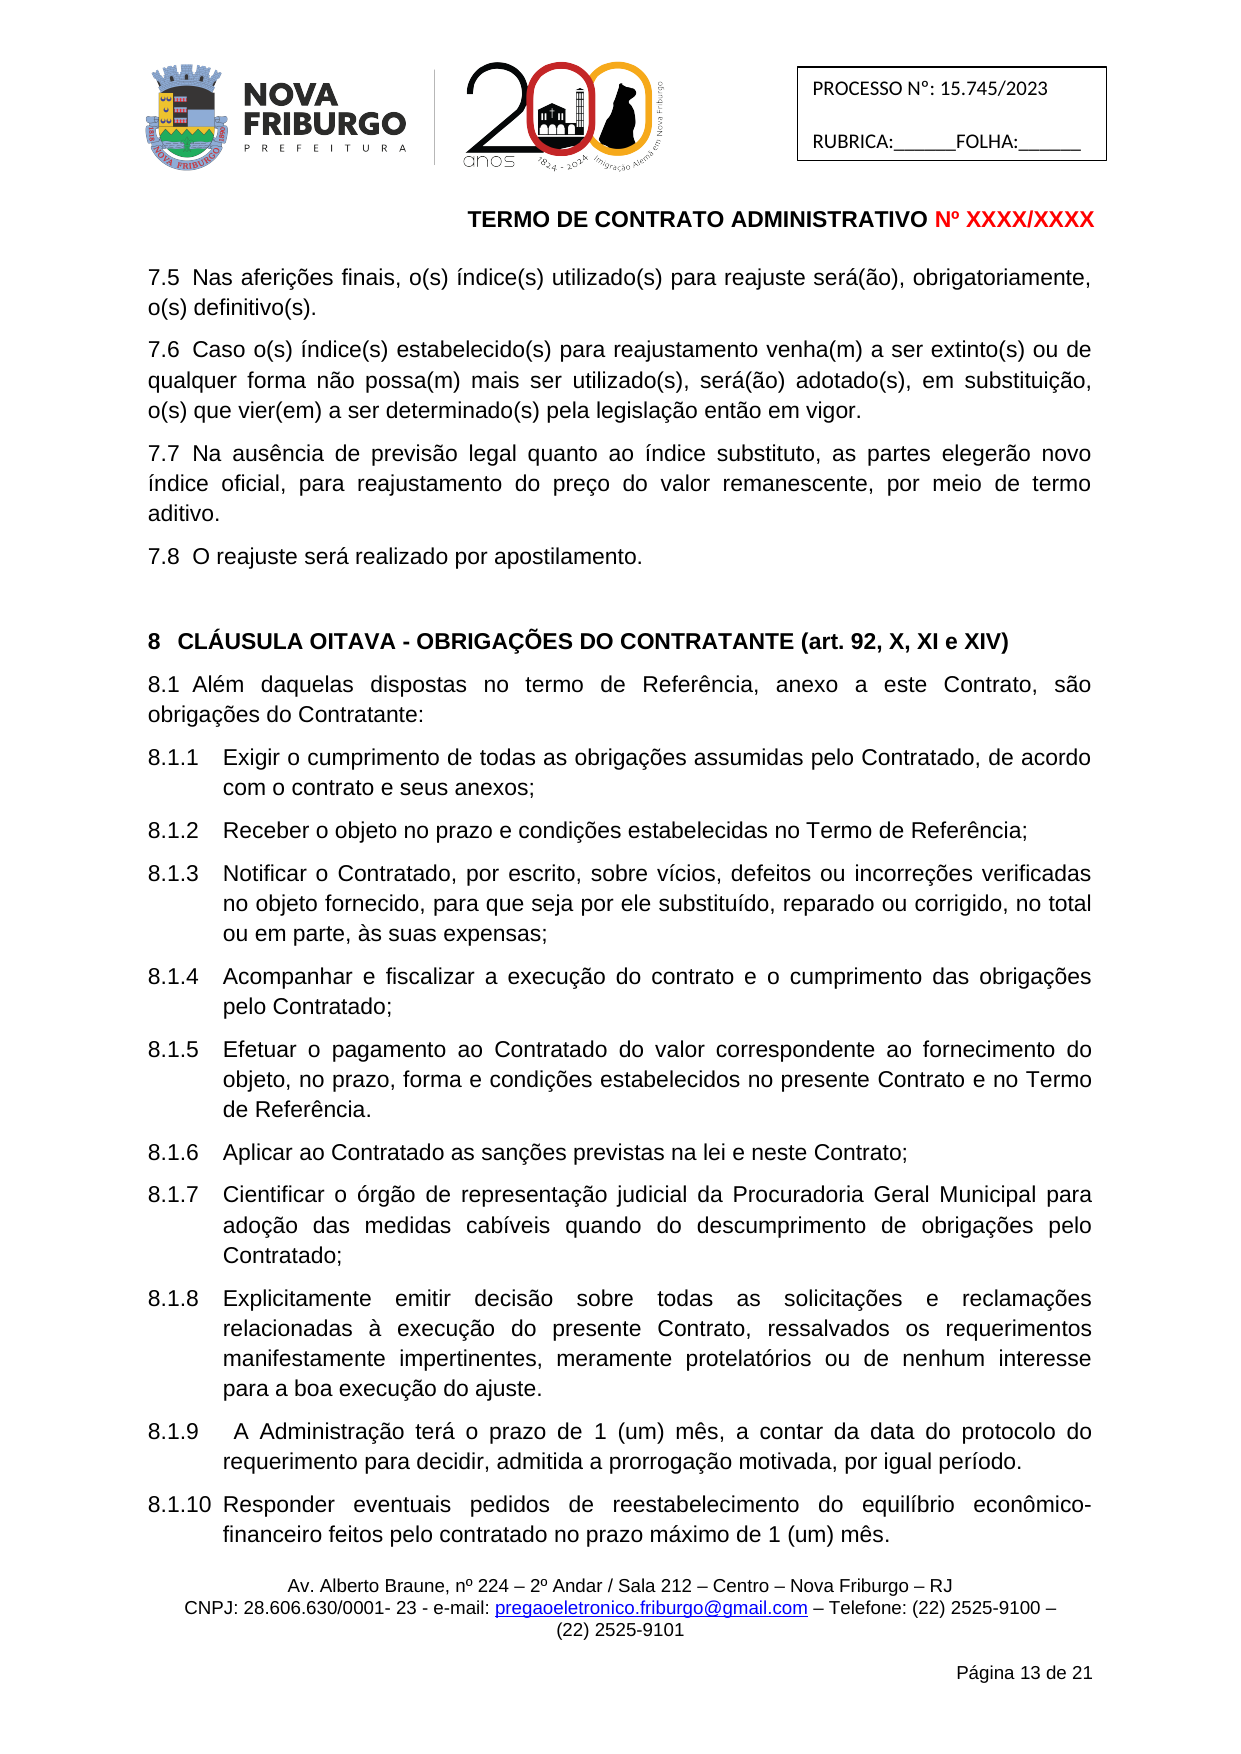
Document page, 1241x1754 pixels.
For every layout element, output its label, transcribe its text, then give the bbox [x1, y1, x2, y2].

list Notificar o Contratado, por escrito, sobre vícios, defeitos ou incorreções verificadas no objeto fornecido, para que seja por ele substituído, reparado ou corrigido, no total ou em parte, às suas expensas; [148, 859, 1092, 946]
list A Administração terá o prazo de 1 (um) mês, a contar da data do protocolo do requerimento para decidir, admitida a prorrogação motivada, por igual período. [148, 1418, 1092, 1474]
picture [118, 29, 696, 200]
list Nas aferições finais, o(s) índice(s) utilizado(s) para reajuste será(ão), obrigatoriamente, o(s) definitivo(s). [148, 263, 1092, 320]
list Efetuar o pagamento ao Contratado do valor correspondente ao fornecimento do objeto, no prazo, forma e condições estabelecidos no presente Contrato e no Termo de Referência. [148, 1036, 1092, 1122]
list Receber o objeto no prazo e condições estabelecidas no Termo de Referência; [148, 817, 1092, 843]
list CLÁUSULA OITAVA - OBRIGAÇÕES DO CONTRATANTE (art. 92, X, XI e XIV) [148, 628, 1092, 654]
list Acompanhar e fiscalizar a execução do contrato e o cumprimento das obrigações pelo Contratado; [148, 963, 1092, 1019]
list Além daquelas dispostas no termo de Referência, anexo a este Contrato, são obrigações do Contratante: [148, 671, 1092, 727]
list O reajuste será realizado por apostilamento. [148, 543, 1092, 569]
list Explicitamente emitir decisão sobre todas as solicitações e reclamações relacionadas à execução do presente Contrato, ressalvados os requerimentos manifestamente impertinentes, meramente protelatórios ou de nenhum interesse para a boa execução do ajuste. [148, 1284, 1092, 1401]
list Na ausência de previsão legal quanto ao índice substituto, as partes elegerão novo índice oficial, para reajustamento do preço do valor remanescente, por meio de termo aditivo. [148, 439, 1092, 526]
list Exigir o cumprimento de todas as obrigações assumidas pelo Contratado, de acordo com o contrato e seus anexos; [148, 744, 1092, 800]
list Cientificar o órgão de representação judicial da Procuradoria Geral Municipal para adoção das medidas cabíveis quando do descumprimento de obrigações pelo Contratado; [148, 1181, 1092, 1268]
list Aplicar ao Contratado as sanções previstas na lei e neste Contrato; [148, 1139, 1092, 1165]
list Responder eventuais pedidos de reestabelecimento do equilíbrio econômico-financeiro feitos pelo contratado no prazo máximo de 1 (um) mês. [148, 1491, 1092, 1547]
list Caso o(s) índice(s) estabelecido(s) para reajustamento venha(m) a ser extinto(s) ou de qualquer forma não possa(m) mais ser utilizado(s), será(ão) adotado(s), em substituição, o(s) que vier(em) a ser determinado(s) pela legislação então em vigor. [148, 336, 1092, 423]
